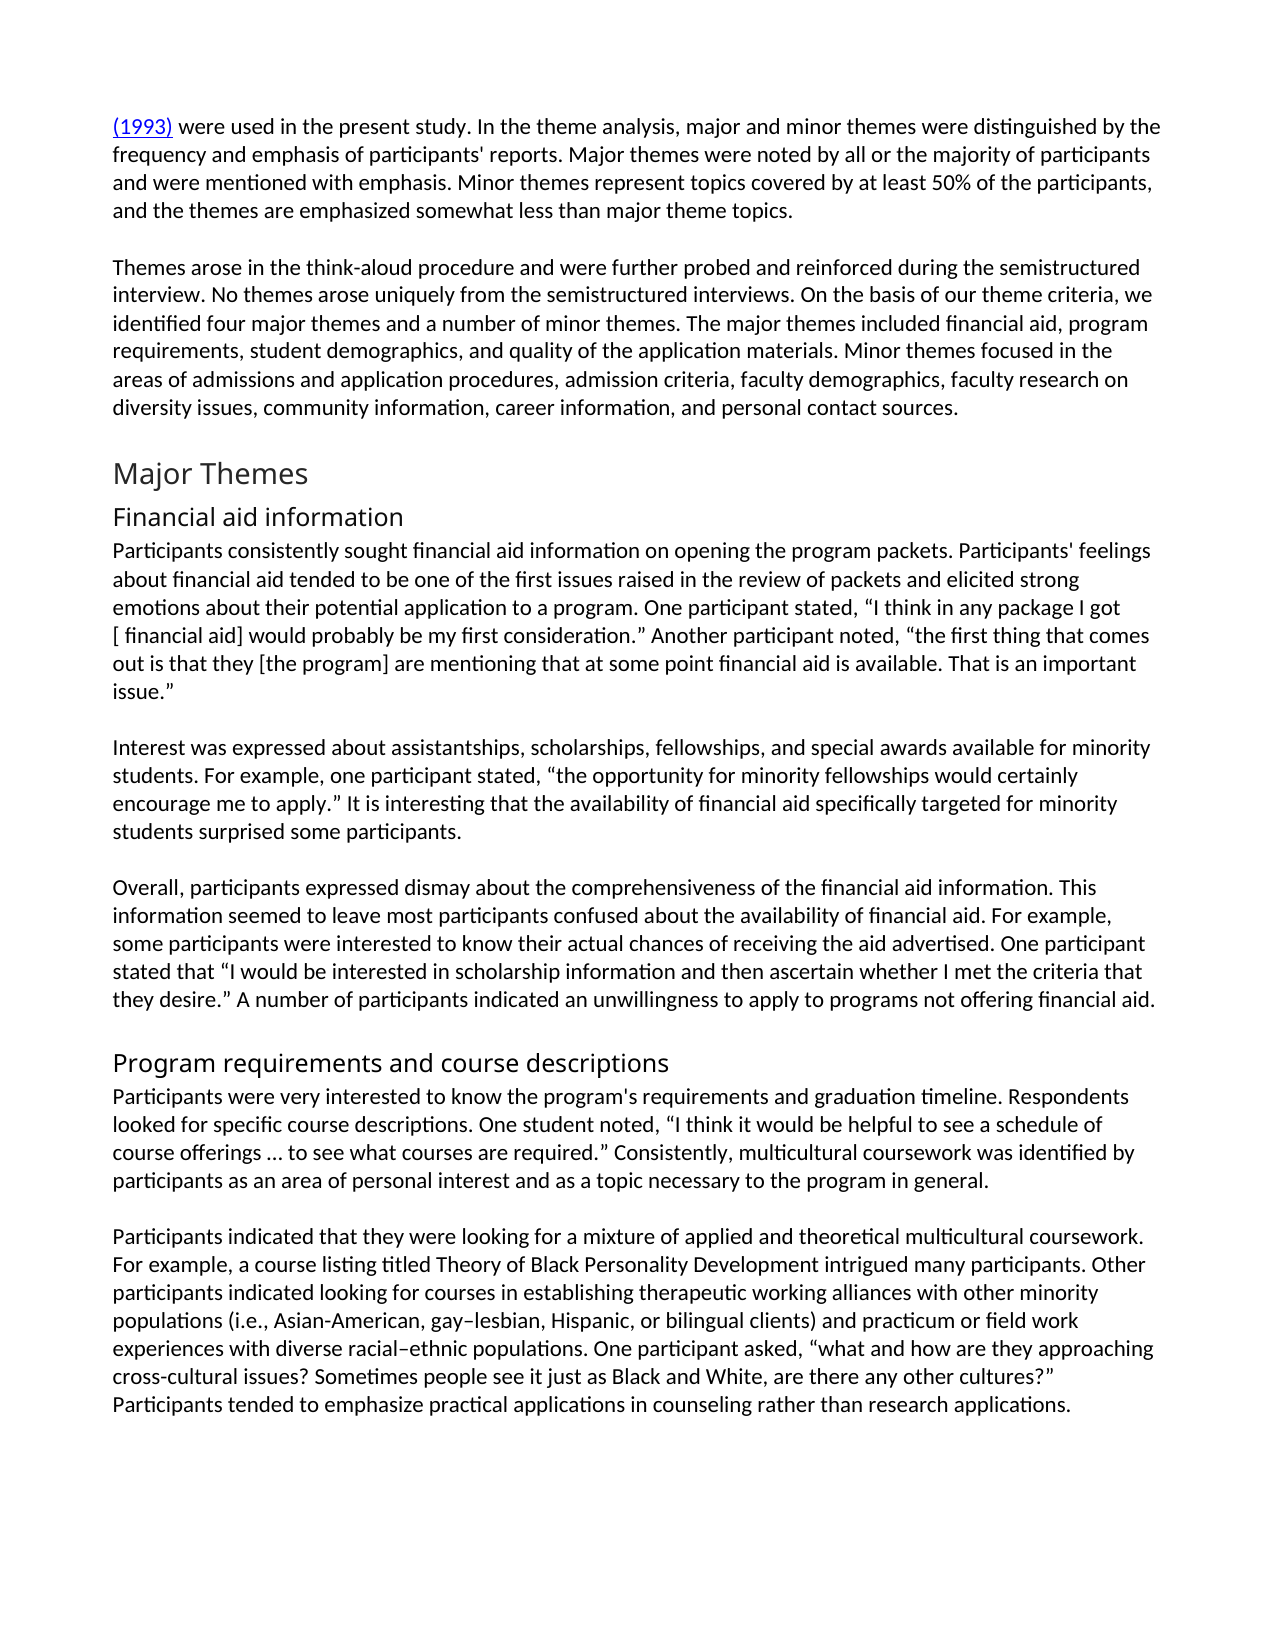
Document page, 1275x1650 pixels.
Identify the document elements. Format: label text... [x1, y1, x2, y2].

text Themes arose in the think-aloud procedure and were further probed and reinforced during the semistructured interview. No themes arose uniquely from the semistructured interviews. On the basis of our theme criteria, we identified four major themes and a number of minor themes. The major themes included financial aid, program requirements, student demographics, and quality of the application materials. Minor themes focused in the areas of admissions and application procedures, admission criteria, faculty demographics, faculty research on diversity issues, community information, career information, and personal contact sources. [112, 253, 1162, 421]
text Interest was expressed about assistantships, scholarships, fellowships, and special awards available for minority students. For example, one participant stated, “the opportunity for minority fellowships would certainly encourage me to apply.” It is interesting that the availability of financial aid specifically targeted for minority students surprised some participants. [112, 733, 1162, 845]
subtitle Program requirements and course descriptions [112, 1045, 1162, 1079]
subtitle Major Themes [112, 453, 1162, 493]
text Participants were very interested to know the program's requirements and graduation timeline. Respondents looked for specific course descriptions. One student noted, “I think it would be helpful to see a schedule of course offerings … to see what courses are required.” Consistently, multicultural coursework was identified by participants as an area of personal interest and as a topic necessary to the program in general. [112, 1082, 1162, 1194]
text Overall, participants expressed dismay about the comprehensiveness of the financial aid information. This information seemed to leave most participants confused about the availability of financial aid. For example, some participants were interested to know their actual chances of receiving the aid advertised. One participant stated that “I would be interested in scholarship information and then ascertain whether I met the criteria that they desire.” A number of participants indicated an unwillingness to apply to programs not offering financial aid. [112, 873, 1162, 1013]
text Participants consistently sought financial aid information on opening the program packets. Participants' feelings about financial aid tended to be one of the first issues raised in the review of packets and elicited strong emotions about their potential application to a program. One participant stated, “I think in any package I got [ financial aid] would probably be my first consideration.” Another participant noted, “the first thing that comes out is that they [the program] are mentioning that at some point financial aid is available. That is an important issue.” [112, 537, 1162, 705]
text Participants indicated that they were looking for a mixture of applied and theoretical multicultural coursework. For example, a course listing titled Theory of Black Personality Development intrigued many participants. Other participants indicated looking for courses in establishing therapeutic working alliances with other minority populations (i.e., Asian-American, gay–lesbian, Hispanic, or bilingual clients) and practicum or field work experiences with diverse racial–ethnic populations. One participant asked, “what and how are they approaching cross-cultural issues? Sometimes people see it just as Black and White, are there any other cultures?” Participants tended to emphasize practical applications in counseling rather than research applications. [112, 1222, 1162, 1418]
subtitle Financial aid information [112, 500, 1162, 534]
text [112, 112, 1162, 224]
